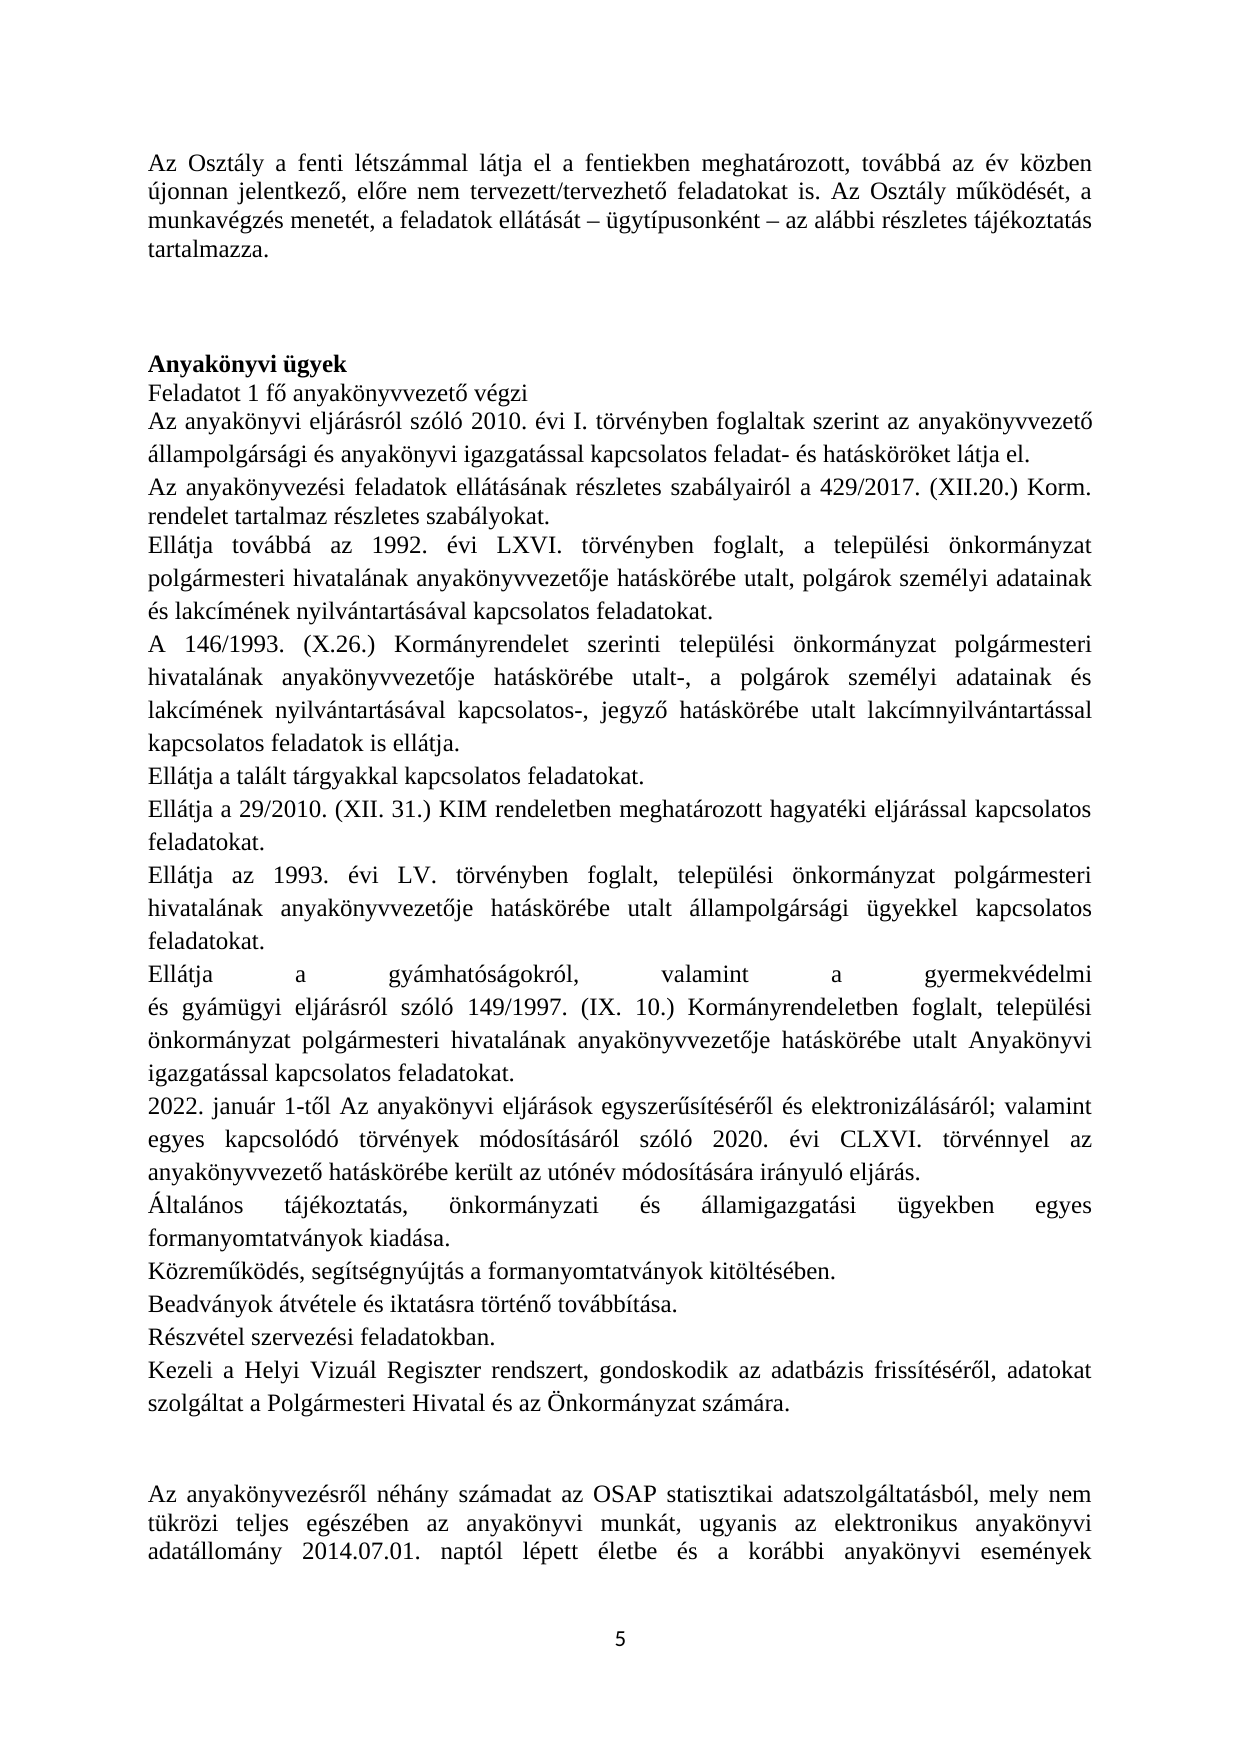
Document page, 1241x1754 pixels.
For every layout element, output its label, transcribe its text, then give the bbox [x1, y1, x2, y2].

text Ellátja a gyámhatóságokról, valamint a gyermekvédelmi és gyámügyi eljárásról szóló 149/1997. (IX. 10.) Kormányrendeletben foglalt, települési önkormányzat polgármesteri hivatalának anyakönyvvezetője hatáskörébe utalt Anyakönyvi igazgatással kapcsolatos feladatokat. [148, 959, 1093, 1087]
text Az anyakönyvezési feladatok ellátásának részletes szabályairól a 429/2017. (XII.20.) Korm. rendelet tartalmaz részletes szabályokat. [148, 472, 1093, 530]
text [148, 1479, 1093, 1565]
text Ellátja az 1993. évi LV. törvényben foglalt, települési önkormányzat polgármesteri hivatalának anyakönyvvezetője hatáskörébe utalt állampolgársági ügyekkel kapcsolatos feladatokat. [148, 860, 1093, 955]
text Kezeli a Helyi Vizuál Regiszter rendszert, gondoskodik az adatbázis frissítéséről, adatokat szolgáltat a Polgármesteri Hivatal és az Önkormányzat számára. [148, 1355, 1093, 1417]
text Az Osztály a fenti létszámmal látja el a fentiekben meghatározott, továbbá az év közben újonnan jelentkező, előre nem tervezett/tervezhető feladatokat is. Az Osztály működését, a munkavégzés menetét, a feladatok ellátását – ügytípusonként – az alábbi részletes tájékoztatás tartalmazza. [148, 148, 1093, 263]
text Az anyakönyvi eljárásról szóló 2010. évi I. törvényben foglaltak szerint az anyakönyvvezető állampolgársági és anyakönyvi igazgatással kapcsolatos feladat- és hatásköröket látja el. [148, 406, 1093, 468]
text Ellátja a talált tárgyakkal kapcsolatos feladatokat. [148, 761, 1093, 790]
text Ellátja továbbá az 1992. évi LXVI. törvényben foglalt, a települési önkormányzat polgármesteri hivatalának anyakönyvvezetője hatáskörébe utalt, polgárok személyi adatainak és lakcímének nyilvántartásával kapcsolatos feladatokat. [148, 530, 1093, 625]
text Közreműködés, segítségnyújtás a formanyomtatványok kitöltésében. [148, 1256, 1093, 1285]
text Általános tájékoztatás, önkormányzati és államigazgatási ügyekben egyes formanyomtatványok kiadása. [148, 1190, 1093, 1252]
text Ellátja a 29/2010. (XII. 31.) KIM rendeletben meghatározott hagyatéki eljárással kapcsolatos feladatokat. [148, 794, 1093, 856]
text Részvétel szervezési feladatokban. [148, 1322, 1093, 1351]
text 2022. január 1-től Az anyakönyvi eljárások egyszerűsítéséről és elektronizálásáról; valamint egyes kapcsolódó törvények módosításáról szóló 2020. évi CLXVI. törvénnyel az anyakönyvvezető hatáskörébe került az utónév módosítására irányuló eljárás. [148, 1091, 1093, 1186]
text A 146/1993. (X.26.) Kormányrendelet szerinti települési önkormányzat polgármesteri hivatalának anyakönyvvezetője hatáskörébe utalt-, a polgárok személyi adatainak és lakcímének nyilvántartásával kapcsolatos-, jegyző hatáskörébe utalt lakcímnyilvántartással kapcsolatos feladatok is ellátja. [148, 629, 1093, 757]
text Anyakönyvi ügyek [148, 349, 1093, 378]
text Beadványok átvétele és iktatásra történő továbbítása. [148, 1289, 1093, 1318]
text Feladatot 1 fő anyakönyvvezető végzi [148, 378, 1093, 406]
